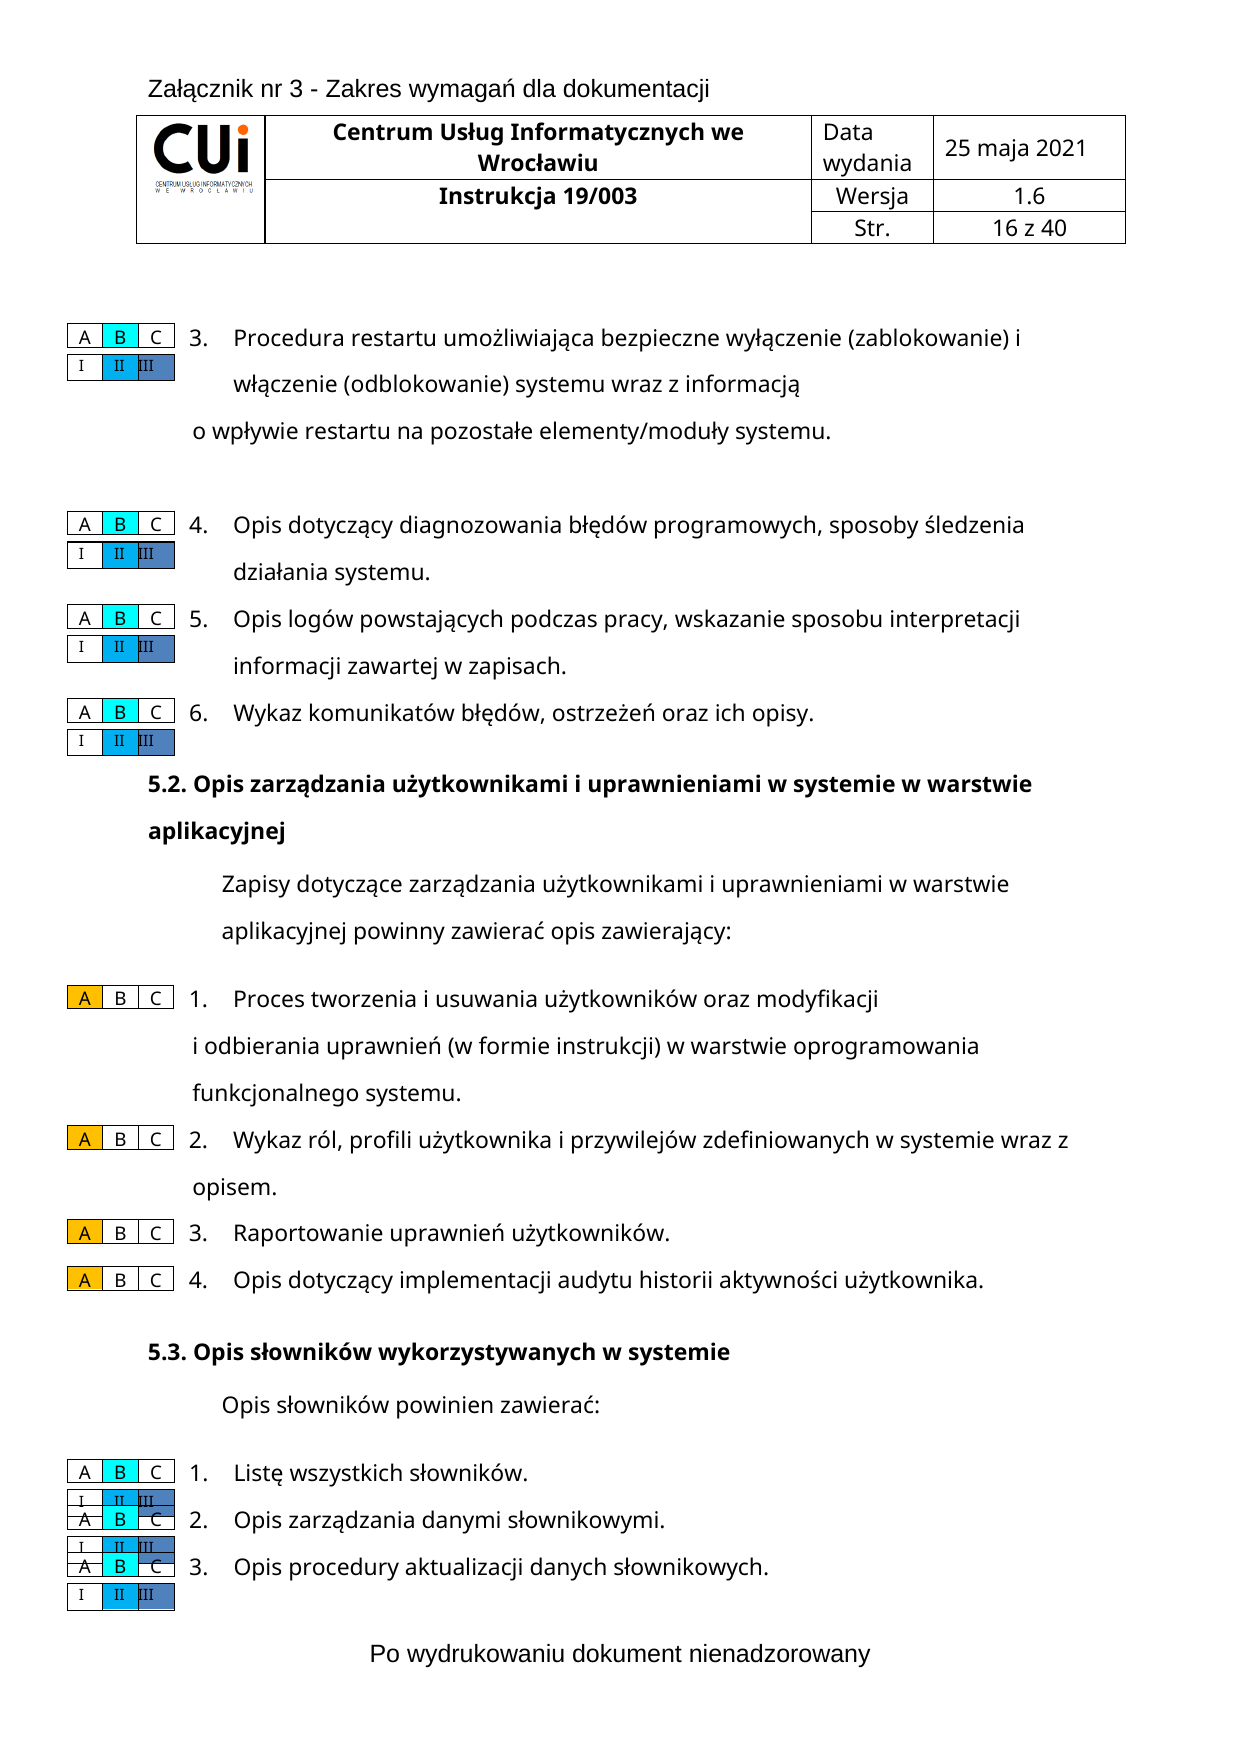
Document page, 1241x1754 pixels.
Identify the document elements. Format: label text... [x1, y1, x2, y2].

table_header A [68, 1553, 102, 1576]
table_header B [103, 1267, 138, 1289]
table_cell [139, 1530, 174, 1536]
table_header B [103, 1460, 138, 1482]
table_cell [68, 535, 103, 541]
table_header A [68, 1126, 102, 1149]
list Proces tworzenia i usuwania użytkowników oraz modyfikacji i odbierania uprawnień (w formie instrukcji) w warstwie oprogramowania funkcjonalnego systemu. [148, 983, 1093, 1108]
table_header B [103, 605, 138, 628]
table_cell III [139, 355, 174, 380]
list Opis zarządzania danymi słownikowymi. [174, 1504, 1093, 1535]
table_cell III [139, 1537, 174, 1552]
table_header A [68, 1267, 102, 1289]
table_header A [68, 1460, 102, 1482]
table_header B [103, 1506, 138, 1529]
table_cell [103, 348, 138, 354]
table_cell III [139, 1584, 174, 1609]
table_header C [139, 699, 174, 722]
picture [147, 116, 258, 199]
table_cell III [139, 1490, 174, 1505]
table_cell III [139, 730, 174, 755]
table_header C [139, 986, 173, 1008]
table_cell [139, 535, 174, 541]
table_header A [68, 986, 102, 1008]
table_cell [139, 1483, 174, 1489]
list Wykaz ról, profili użytkownika i przywilejów zdefiniowanych w systemie wraz z opisem. [148, 1123, 1093, 1202]
list Opis logów powstających podczas pracy, wskazanie sposobu interpretacji informacji zawartej w zapisach. [148, 603, 1093, 681]
table_cell [139, 629, 174, 635]
table_cell I [68, 543, 102, 568]
list Opis dotyczący implementacji audytu historii aktywności użytkownika. [148, 1264, 1093, 1295]
table_cell I [68, 730, 102, 755]
table_header C [139, 1506, 174, 1529]
table_cell [103, 1530, 138, 1536]
table_cell [68, 1483, 103, 1489]
table_cell II [103, 1490, 138, 1505]
table_cell I [68, 1490, 102, 1505]
list Listę wszystkich słowników. [148, 1457, 1093, 1488]
list Opis dotyczący diagnozowania błędów programowych, sposoby śledzenia działania systemu. [148, 509, 1093, 587]
table_cell II [103, 636, 138, 662]
table_cell [68, 1577, 103, 1583]
table_cell [139, 723, 174, 729]
text Zapisy dotyczące zarządzania użytkownikami i uprawnieniami w warstwie aplikacyjnej powinny zawierać opis zawierający: [221, 868, 1093, 946]
table_header B [103, 1553, 138, 1576]
table_cell [103, 1577, 138, 1583]
table_header C [139, 512, 174, 534]
table_header B [103, 324, 138, 347]
table_cell [139, 348, 174, 354]
table_header A [68, 1506, 102, 1529]
table_cell III [139, 543, 174, 568]
list Opis procedury aktualizacji danych słownikowych. [174, 1551, 1093, 1582]
table_cell [103, 723, 138, 729]
list Wykaz komunikatów błędów, ostrzeżeń oraz ich opisy. [148, 696, 1093, 728]
table_cell II [103, 1537, 138, 1552]
table_cell [68, 1530, 103, 1536]
table_cell I [68, 636, 102, 662]
table_header A [68, 512, 102, 534]
table_cell I [68, 1537, 102, 1552]
table_header A [68, 1220, 102, 1243]
table_cell I [68, 1584, 102, 1609]
table_cell [103, 629, 138, 635]
table_cell II [103, 1584, 138, 1609]
table_header C [139, 1220, 173, 1243]
table_cell I [68, 355, 102, 380]
table_cell [103, 1483, 138, 1489]
table_header B [103, 1126, 138, 1149]
table_cell [68, 723, 103, 729]
list Procedura restartu umożliwiająca bezpieczne wyłączenie (zablokowanie) i włączenie (odblokowanie) systemu wraz z informacją o wpływie restartu na pozostałe elementy/moduły systemu. [148, 321, 1093, 446]
table_cell [139, 1577, 174, 1583]
table_header A [68, 699, 102, 722]
table_header A [68, 605, 102, 628]
table_header C [139, 1460, 174, 1482]
table_cell II [103, 543, 138, 568]
subtitle 5.2. Opis zarządzania użytkownikami i uprawnieniami w systemie w warstwie aplikacyjnej [148, 768, 1093, 846]
table_header C [139, 1553, 174, 1576]
table_header A [68, 324, 102, 347]
table_header B [103, 986, 138, 1008]
table_cell [103, 535, 138, 541]
table_header C [139, 605, 174, 628]
text Opis słowników powinien zawierać: [221, 1389, 1093, 1420]
list Raportowanie uprawnień użytkowników. [148, 1217, 1093, 1248]
table_header C [139, 1126, 173, 1149]
table_header B [103, 512, 138, 534]
table_cell II [103, 730, 138, 755]
table_cell II [103, 355, 138, 380]
table_cell [68, 348, 103, 354]
table_header C [139, 1267, 173, 1289]
table_header C [139, 324, 174, 347]
table_header B [103, 699, 138, 722]
table_cell III [139, 636, 174, 662]
table_cell [68, 629, 103, 635]
subtitle 5.3. Opis słowników wykorzystywanych w systemie [148, 1336, 1093, 1367]
table_header B [103, 1220, 138, 1243]
